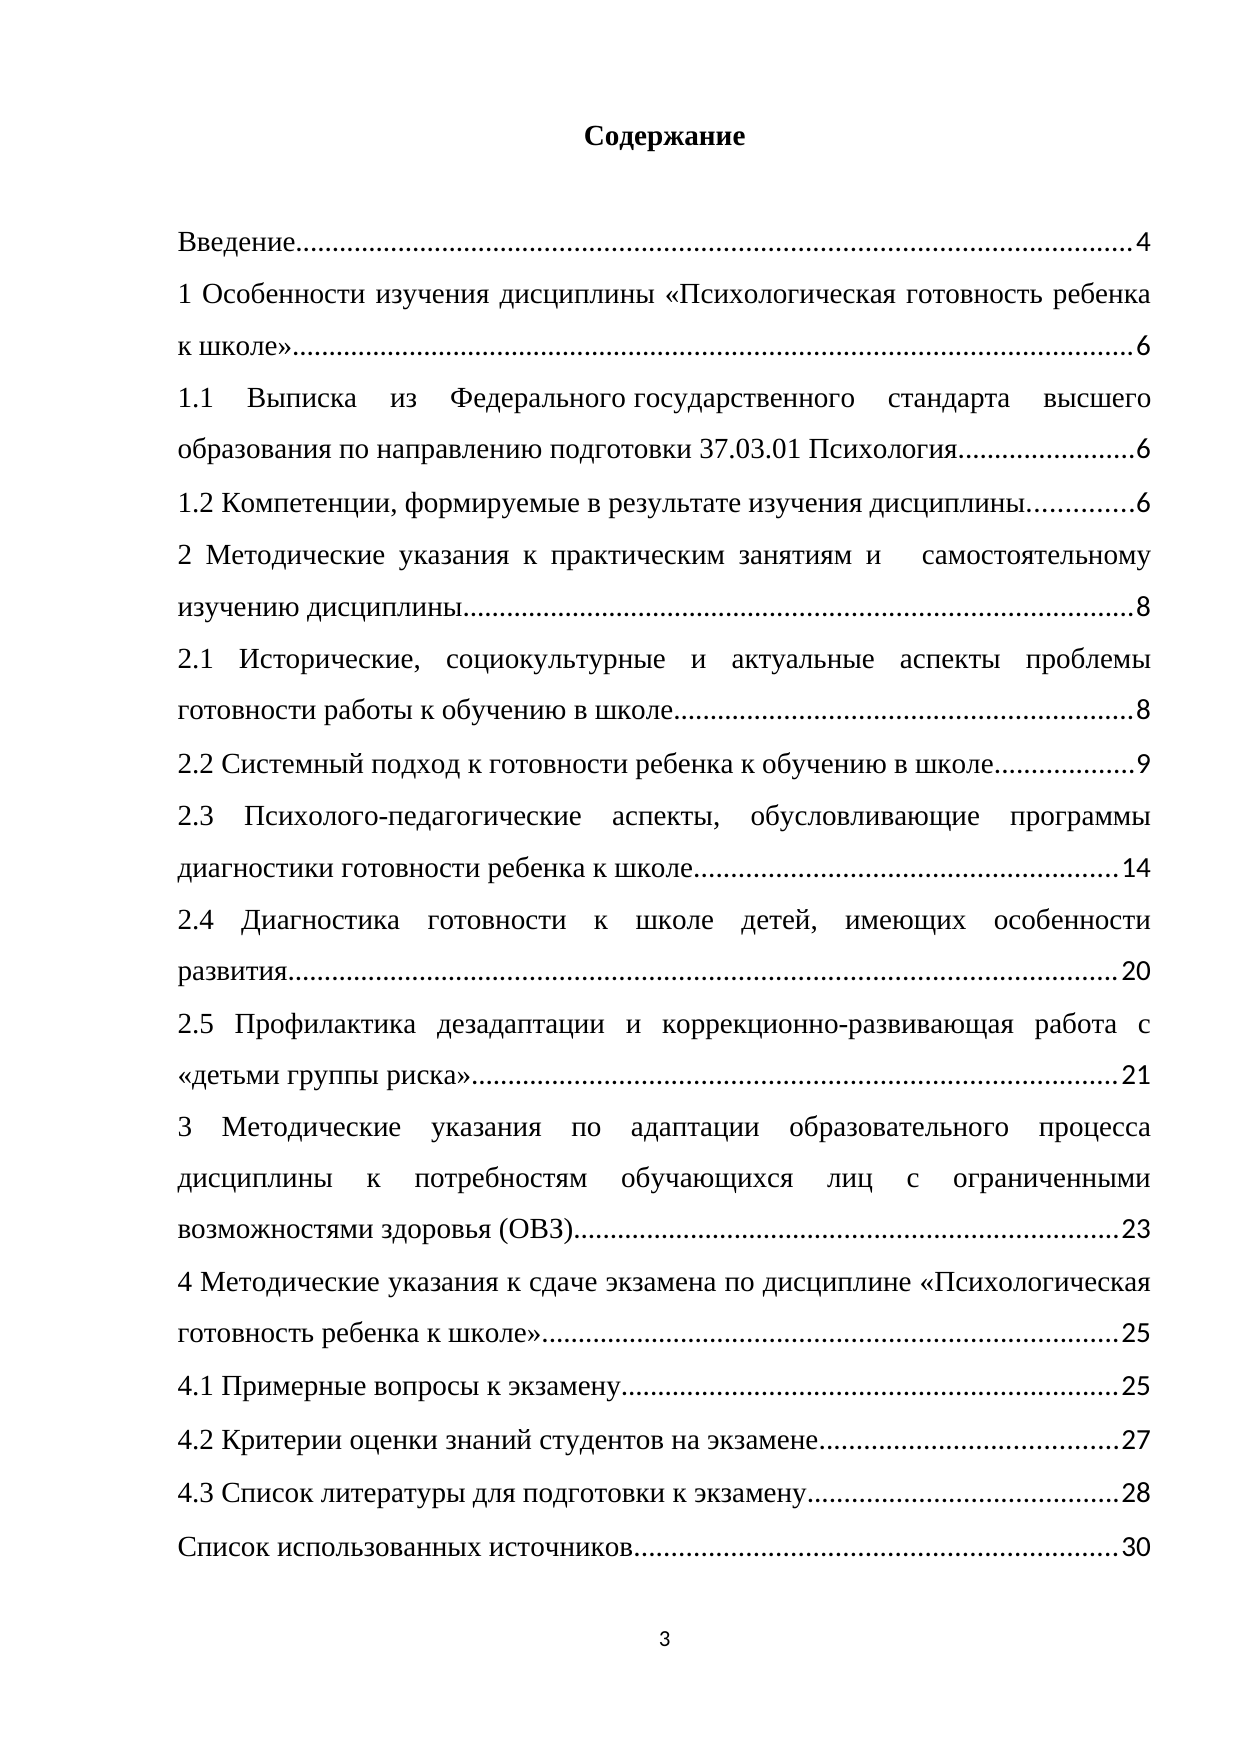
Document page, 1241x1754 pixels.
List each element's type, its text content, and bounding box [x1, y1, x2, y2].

text Содержание [177, 118, 1152, 152]
